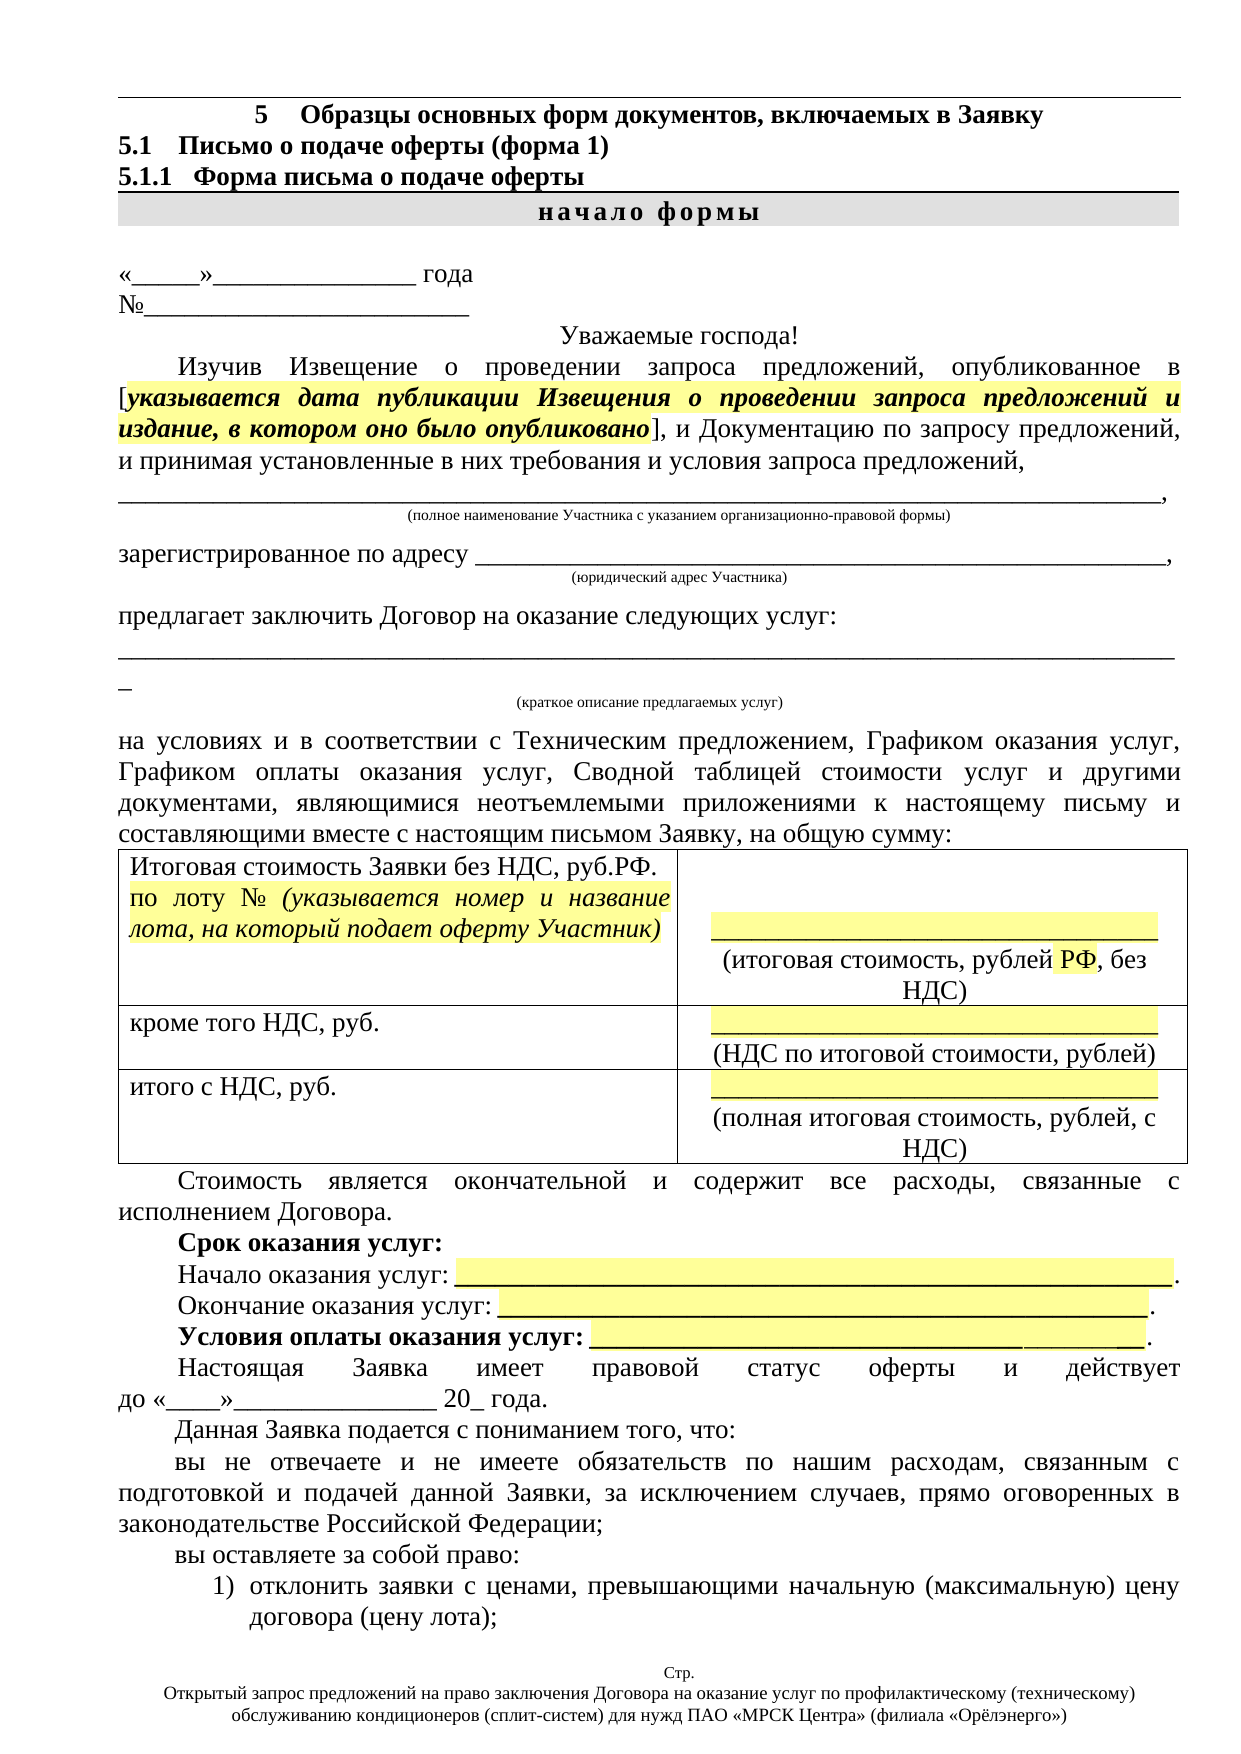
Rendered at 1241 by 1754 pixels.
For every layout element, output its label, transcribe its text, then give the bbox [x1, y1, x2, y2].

text зарегистрированное по адресу ___________________________________________________, [118, 537, 1181, 568]
subtitle Письмо о подаче оферты (форма 1) [118, 129, 1181, 160]
text Окончание оказания услуг: ________________________________________________. [118, 1289, 499, 1320]
text вы оставляете за собой право: [118, 1538, 1181, 1569]
text Изучив Извещение о проведении запроса предложений, опубликованное в [указывается дата публикации Извещения о проведении запроса предложений и издание, в котором оно было опубликовано], и Документацию по запросу предложений, и принимая установленные в них требования и условия запроса предложений, [118, 350, 1181, 413]
table_header Итоговая стоимость Заявки без НДС, руб.РФ. по лоту № (указывается номер и название лота, на который подает оферту Участник) [119, 850, 677, 1005]
table_cell _________________________________ (полная итоговая стоимость, рублей, с НДС) [678, 1070, 1187, 1163]
table_header _________________________________ (итоговая стоимость, рублей РФ, без НДС) [678, 850, 1187, 1005]
text Начало оказания услуг: _____________________________________________________. [118, 1258, 456, 1289]
table_cell итого с НДС, руб. [119, 1070, 677, 1163]
list отклонить заявки с ценами, превышающими начальную (максимальную) цену договора (цену лота); [212, 1569, 1181, 1631]
text Уважаемые господа! [118, 319, 1181, 350]
text Стоимость является окончательной и содержит все расходы, связанные с исполнением Договора. [118, 1164, 1181, 1227]
table_cell _________________________________ (НДС по итоговой стоимости, рублей) [678, 1006, 1187, 1069]
text Изучив Извещение о проведении запроса предложений, опубликованное в [указывается дата публикации Извещения о проведении запроса предложений и издание, в котором оно было опубликовано], и Документацию по запросу предложений, и принимая установленные в них требования и условия запроса предложений, [118, 413, 1181, 475]
text начало формы [118, 193, 1179, 226]
text на условиях и в соответствии с Техническим предложением, Графиком оказания услуг, Графиком оплаты оказания услуг, Сводной таблицей стоимости услуг и другими документами, являющимися неотъемлемыми приложениями к настоящему письму и составляющими вместе с настоящим письмом Заявку, на общую сумму: [118, 724, 1181, 849]
text №________________________ [118, 288, 635, 319]
text «_____»_______________ года [118, 257, 635, 288]
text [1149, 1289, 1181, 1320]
subtitle Образцы основных форм документов, включаемых в Заявку [117, 98, 1181, 129]
text вы не отвечаете и не имеете обязательств по нашим расходам, связанным с подготовкой и подачей данной Заявки, за исключением случаев, прямо оговоренных в законодательстве Российской Федерации; [118, 1444, 1181, 1538]
text (краткое описание предлагаемых услуг) [118, 693, 1181, 724]
table_cell кроме того НДС, руб. [119, 1006, 677, 1069]
text Условия оплаты оказания услуг: _________________________________________. [118, 1320, 591, 1351]
text Настоящая Заявка имеет правовой статус оферты и действует до «____»_______________ 20_ года. [118, 1351, 1181, 1413]
text Данная Заявка подается с пониманием того, что: [118, 1413, 1181, 1444]
text (юридический адрес Участника) [118, 568, 1181, 599]
text предлагает заключить Договор на оказание следующих услуг: [118, 599, 1181, 631]
text _______________________________________________________________________________ [118, 631, 1181, 693]
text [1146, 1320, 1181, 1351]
text _____________________________________________________________________________, [118, 475, 1181, 506]
text Срок оказания услуг: [118, 1227, 1181, 1258]
text (полное наименование Участника с указанием организационно-правовой формы) [118, 506, 1181, 537]
subtitle Форма письма о подаче оферты [118, 160, 1181, 191]
